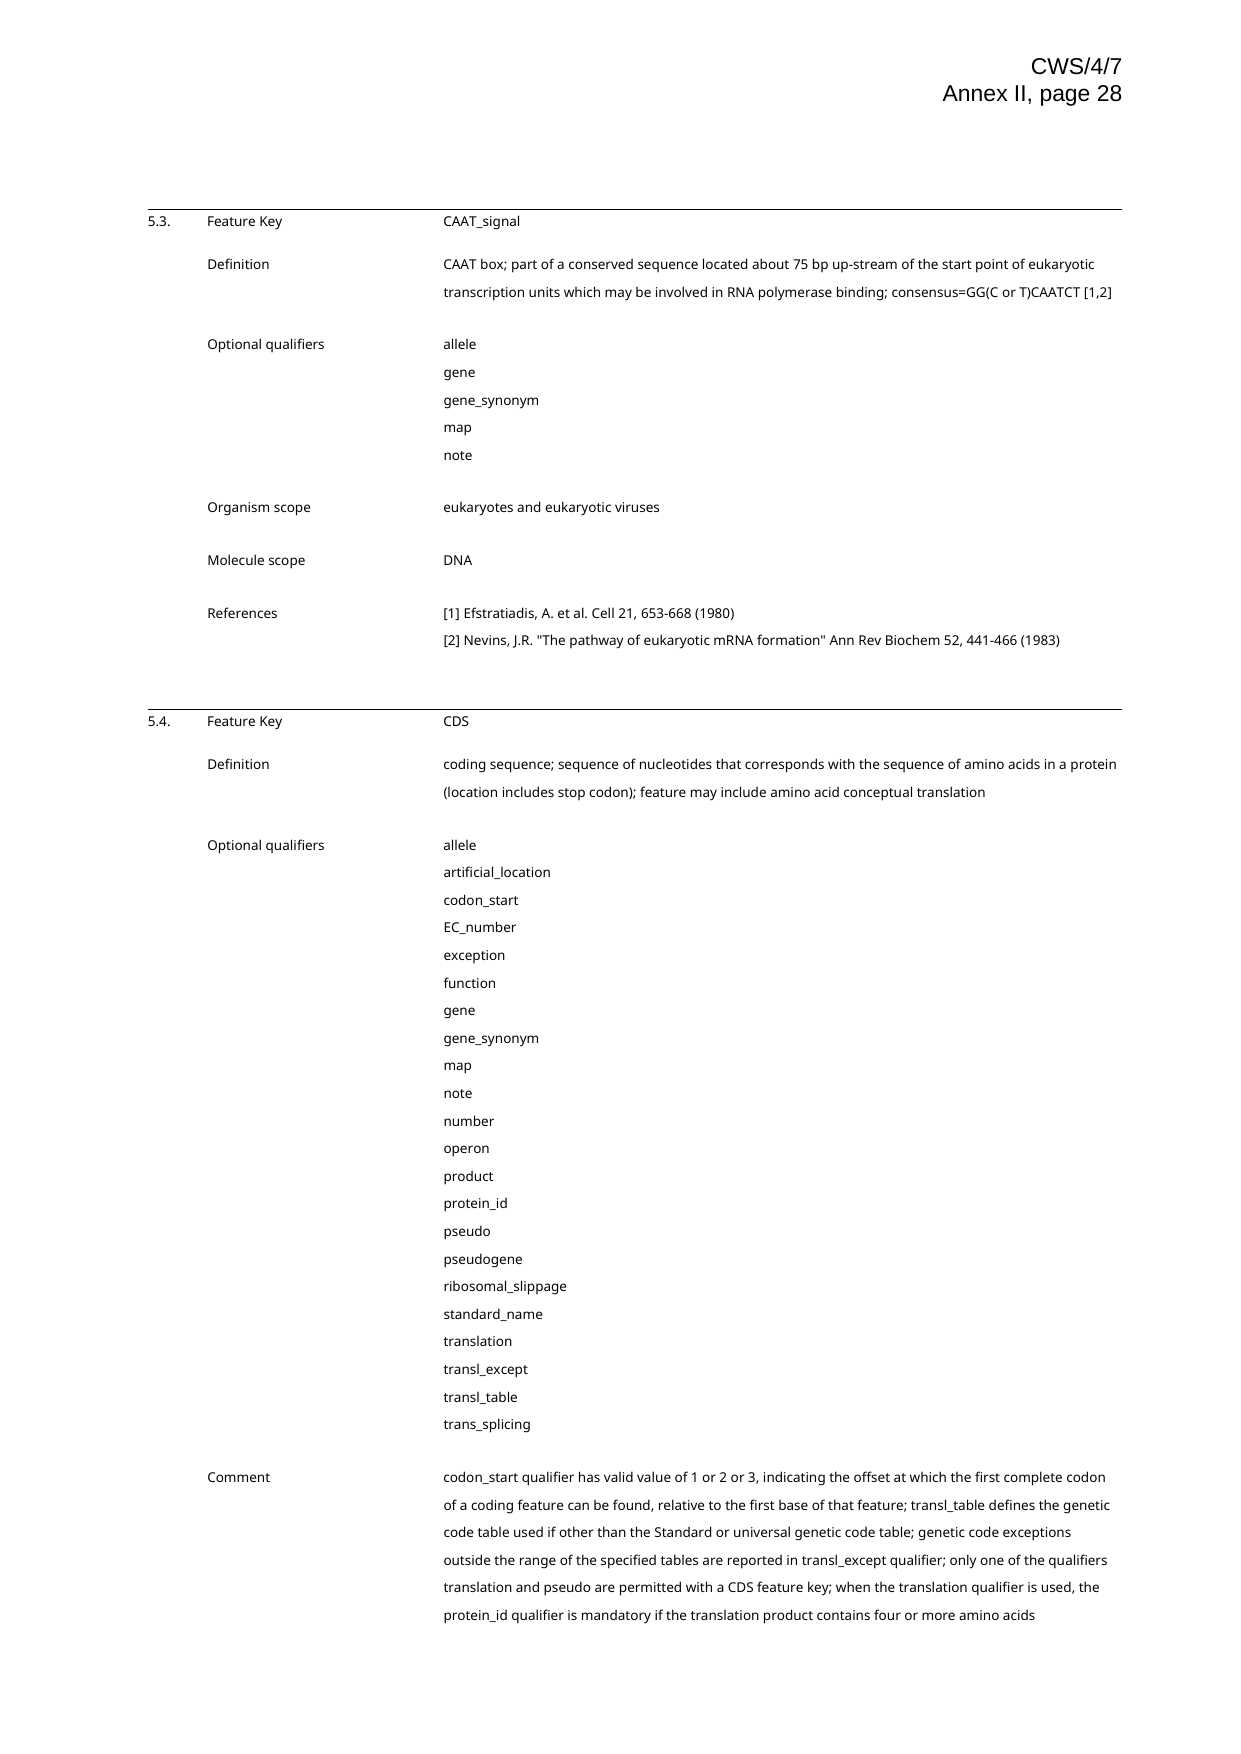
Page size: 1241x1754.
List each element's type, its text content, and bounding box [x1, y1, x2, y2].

list 5.4. Feature Key CDS [148, 710, 1122, 730]
text gene_synonym [443, 391, 1122, 409]
text transl_except [443, 1360, 1122, 1378]
text ribosomal_slippage [443, 1277, 1122, 1296]
text artificial_location [443, 863, 1122, 882]
text EC_number [443, 918, 1122, 937]
text product [443, 1167, 1122, 1185]
text codon_start [443, 891, 1122, 909]
text Organism scope eukaryotes and eukaryotic viruses [207, 498, 1122, 517]
list 5.3. Feature Key CAAT_signal [148, 210, 1122, 230]
text Optional qualifiers allele [207, 836, 1122, 854]
text note [443, 446, 1122, 464]
text note [443, 1084, 1122, 1102]
text gene [443, 363, 1122, 381]
text exception [443, 946, 1122, 964]
text translation [443, 1332, 1122, 1351]
text Optional qualifiers allele [207, 335, 1122, 354]
text protein_id [443, 1194, 1122, 1213]
text pseudo [443, 1222, 1122, 1240]
text Comment codon_start qualifier has valid value of 1 or 2 or 3, indicating the offset at which the first complete codon of a coding feature can be found, relative to the first base of that feature; transl_table defines the genetic code table used if other than the Standard or universal genetic code table; genetic code exceptions outside the range of the specified tables are reported in transl_except qualifier; only one of the qualifiers translation and pseudo are permitted with a CDS feature key; when the translation qualifier is used, the protein_id qualifier is mandatory if the translation product contains four or more amino acids [207, 1468, 1122, 1624]
text number [443, 1112, 1122, 1130]
text Molecule scope DNA [207, 551, 1122, 569]
text transl_table [443, 1388, 1122, 1406]
text standard_name [443, 1305, 1122, 1323]
text [2] Nevins, J.R. "The pathway of eukaryotic mRNA formation" Ann Rev Biochem 52, 441-466 (1983) [443, 631, 1122, 649]
text Definition coding sequence; sequence of nucleotides that corresponds with the sequence of amino acids in a protein (location includes stop codon); feature may include amino acid conceptual translation [207, 755, 1122, 801]
text map [443, 1056, 1122, 1075]
text operon [443, 1139, 1122, 1158]
text References [1] Efstratiadis, A. et al. Cell 21, 653-668 (1980) [207, 603, 1122, 622]
text gene_synonym [443, 1029, 1122, 1047]
text function [443, 973, 1122, 992]
text pseudogene [443, 1249, 1122, 1268]
text trans_splicing [443, 1415, 1122, 1434]
text Definition CAAT box; part of a conserved sequence located about 75 bp up-stream of the start point of eukaryotic transcription units which may be involved in RNA polymerase binding; consensus=GG(C or T)CAATCT [1,2] [207, 255, 1122, 301]
text gene [443, 1001, 1122, 1019]
text map [443, 418, 1122, 437]
